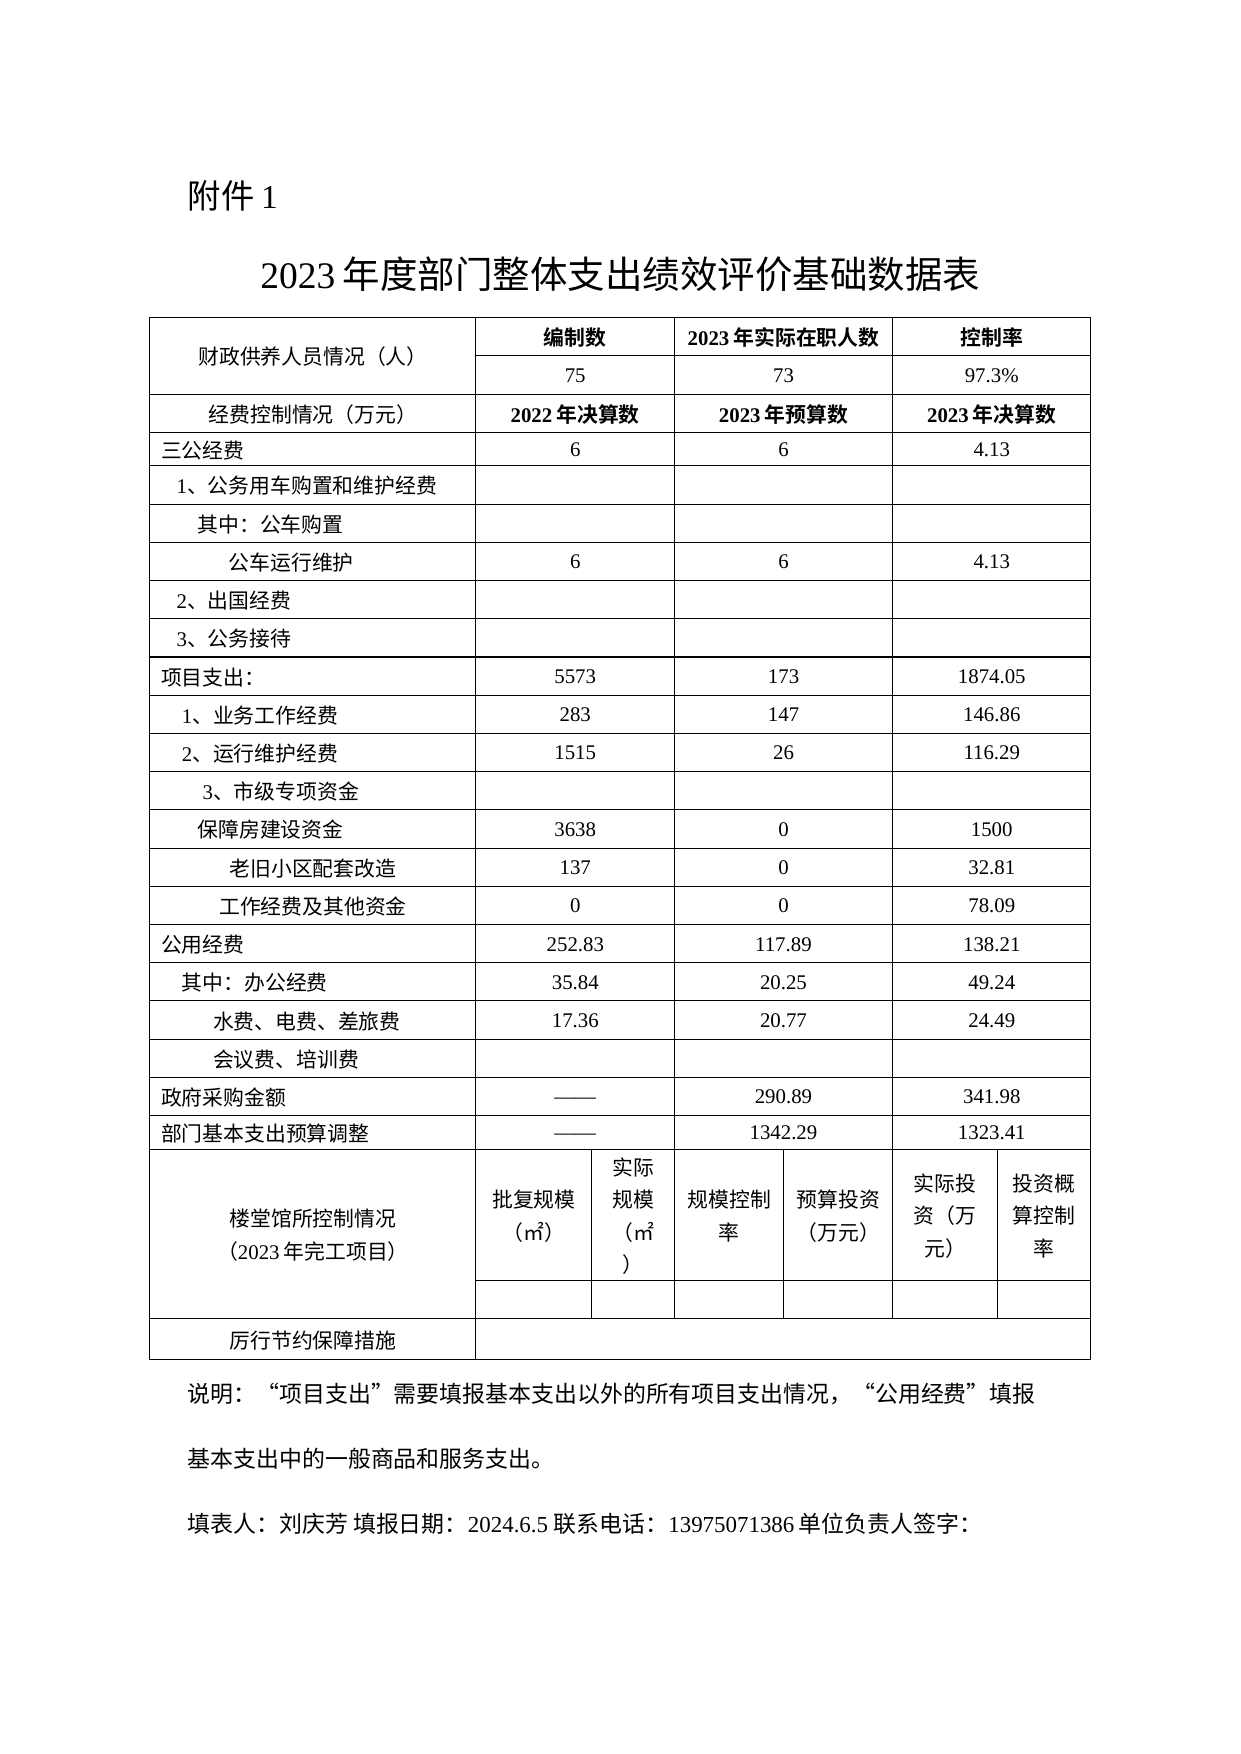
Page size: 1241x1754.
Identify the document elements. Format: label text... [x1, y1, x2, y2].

table_cell 楼堂馆所控制情况 （2023年完工项目） [150, 1150, 475, 1318]
table_cell [675, 1040, 892, 1077]
table_cell [675, 505, 892, 542]
table_cell 117.89 [675, 925, 892, 962]
table_cell 283 [476, 696, 674, 733]
table_cell [893, 619, 1090, 656]
table_cell [675, 619, 892, 656]
text 2023年度部门整体支出绩效评价基础数据表 [187, 239, 1053, 304]
table_cell 其中：公车购置 [150, 505, 475, 542]
table_cell 厉行节约保障措施 [150, 1319, 475, 1359]
table_cell [675, 1281, 783, 1318]
table_cell 规模控制率 [675, 1150, 783, 1280]
table_cell 实际规模（㎡） [592, 1150, 674, 1280]
table_cell 49.24 [893, 963, 1090, 1000]
table_cell 2023年预算数 [675, 395, 892, 432]
table_cell 1515 [476, 734, 674, 771]
table_cell [476, 466, 674, 503]
table_cell 147 [675, 696, 892, 733]
table_cell 2023年决算数 [893, 395, 1090, 432]
table_cell 6 [476, 433, 674, 465]
table_cell 4.13 [893, 433, 1090, 465]
table_cell 5573 [476, 658, 674, 694]
text 附件1 [187, 162, 1053, 227]
table_cell 0 [675, 810, 892, 847]
table_cell 保障房建设资金 [150, 810, 475, 847]
table_cell 32.81 [893, 849, 1090, 886]
table_cell 116.29 [893, 734, 1090, 771]
table_cell 政府采购金额 [150, 1078, 475, 1115]
table_cell 1323.41 [893, 1116, 1090, 1149]
table_cell 经费控制情况（万元） [150, 395, 475, 432]
table_cell [592, 1281, 674, 1318]
table_cell 35.84 [476, 963, 674, 1000]
table_cell 2022年决算数 [476, 395, 674, 432]
table_cell 341.98 [893, 1078, 1090, 1115]
table_cell 20.25 [675, 963, 892, 1000]
table_cell 290.89 [675, 1078, 892, 1115]
table_cell 2、运行维护经费 [150, 734, 475, 771]
table_cell [476, 772, 674, 809]
table_cell [893, 1281, 997, 1318]
table_cell 1342.29 [675, 1116, 892, 1149]
table_cell 2、出国经费 [150, 581, 475, 618]
table_cell 预算投资（万元） [784, 1150, 892, 1280]
text 填表人：刘庆芳 填报日期：2024.6.5 联系电话：13975071386单位负责人签字： [187, 1490, 1053, 1555]
table_cell 6 [675, 543, 892, 580]
table_cell 0 [476, 887, 674, 924]
table_cell 17.36 [476, 1001, 674, 1039]
table_cell 6 [476, 543, 674, 580]
text 说明：“项目支出”需要填报基本支出以外的所有项目支出情况，“公用经费”填报基本支出中的一般商品和服务支出。 [187, 1360, 1053, 1490]
table_cell [476, 581, 674, 618]
table_cell [476, 1040, 674, 1077]
table_cell 0 [675, 849, 892, 886]
table_cell 1、业务工作经费 [150, 696, 475, 733]
table_cell —— [476, 1116, 674, 1149]
table_cell [893, 772, 1090, 809]
table_header 2023年实际在职人数 [675, 318, 892, 355]
table_cell 批复规模 （㎡） [476, 1150, 591, 1280]
table_cell 水费、电费、差旅费 [150, 1001, 475, 1039]
table_cell [675, 772, 892, 809]
table_cell 252.83 [476, 925, 674, 962]
table_cell 会议费、培训费 [150, 1040, 475, 1077]
table_cell 1500 [893, 810, 1090, 847]
table_cell 3、公务接待 [150, 619, 475, 656]
table_cell 3、市级专项资金 [150, 772, 475, 809]
table_cell 20.77 [675, 1001, 892, 1039]
table_cell —— [476, 1078, 674, 1115]
table_cell [893, 505, 1090, 542]
table_cell 1874.05 [893, 658, 1090, 694]
table_cell [893, 1040, 1090, 1077]
table_cell 78.09 [893, 887, 1090, 924]
table_cell 173 [675, 658, 892, 694]
table_cell 项目支出： [150, 658, 475, 694]
table_cell 3638 [476, 810, 674, 847]
table_cell 投资概算控制率 [998, 1150, 1090, 1280]
table_cell [476, 1281, 591, 1318]
table_cell 公用经费 [150, 925, 475, 962]
table_cell 三公经费 [150, 433, 475, 465]
table_cell 97.3% [893, 356, 1090, 393]
table_cell 73 [675, 356, 892, 393]
table_cell 0 [675, 887, 892, 924]
table_cell [476, 619, 674, 656]
table_cell 6 [675, 433, 892, 465]
table_cell 部门基本支出预算调整 [150, 1116, 475, 1149]
table_header 编制数 [476, 318, 674, 355]
table_cell [675, 466, 892, 503]
table_cell 138.21 [893, 925, 1090, 962]
table_cell 实际投资（万元） [893, 1150, 997, 1280]
table_cell [893, 581, 1090, 618]
table_cell [893, 466, 1090, 503]
table_cell [476, 1319, 1090, 1359]
table_cell 146.86 [893, 696, 1090, 733]
table_header 财政供养人员情况（人） [150, 318, 475, 393]
table_cell 4.13 [893, 543, 1090, 580]
table_cell 26 [675, 734, 892, 771]
table_cell 75 [476, 356, 674, 393]
table_cell [784, 1281, 892, 1318]
table_cell 137 [476, 849, 674, 886]
table_cell 24.49 [893, 1001, 1090, 1039]
table_header 控制率 [893, 318, 1090, 355]
table_cell 1、公务用车购置和维护经费 [150, 466, 475, 503]
table_cell 工作经费及其他资金 [150, 887, 475, 924]
table_cell 公车运行维护 [150, 543, 475, 580]
table_cell [675, 581, 892, 618]
table_cell [476, 505, 674, 542]
table_cell 其中：办公经费 [150, 963, 475, 1000]
table_cell [998, 1281, 1090, 1318]
table_cell 老旧小区配套改造 [150, 849, 475, 886]
